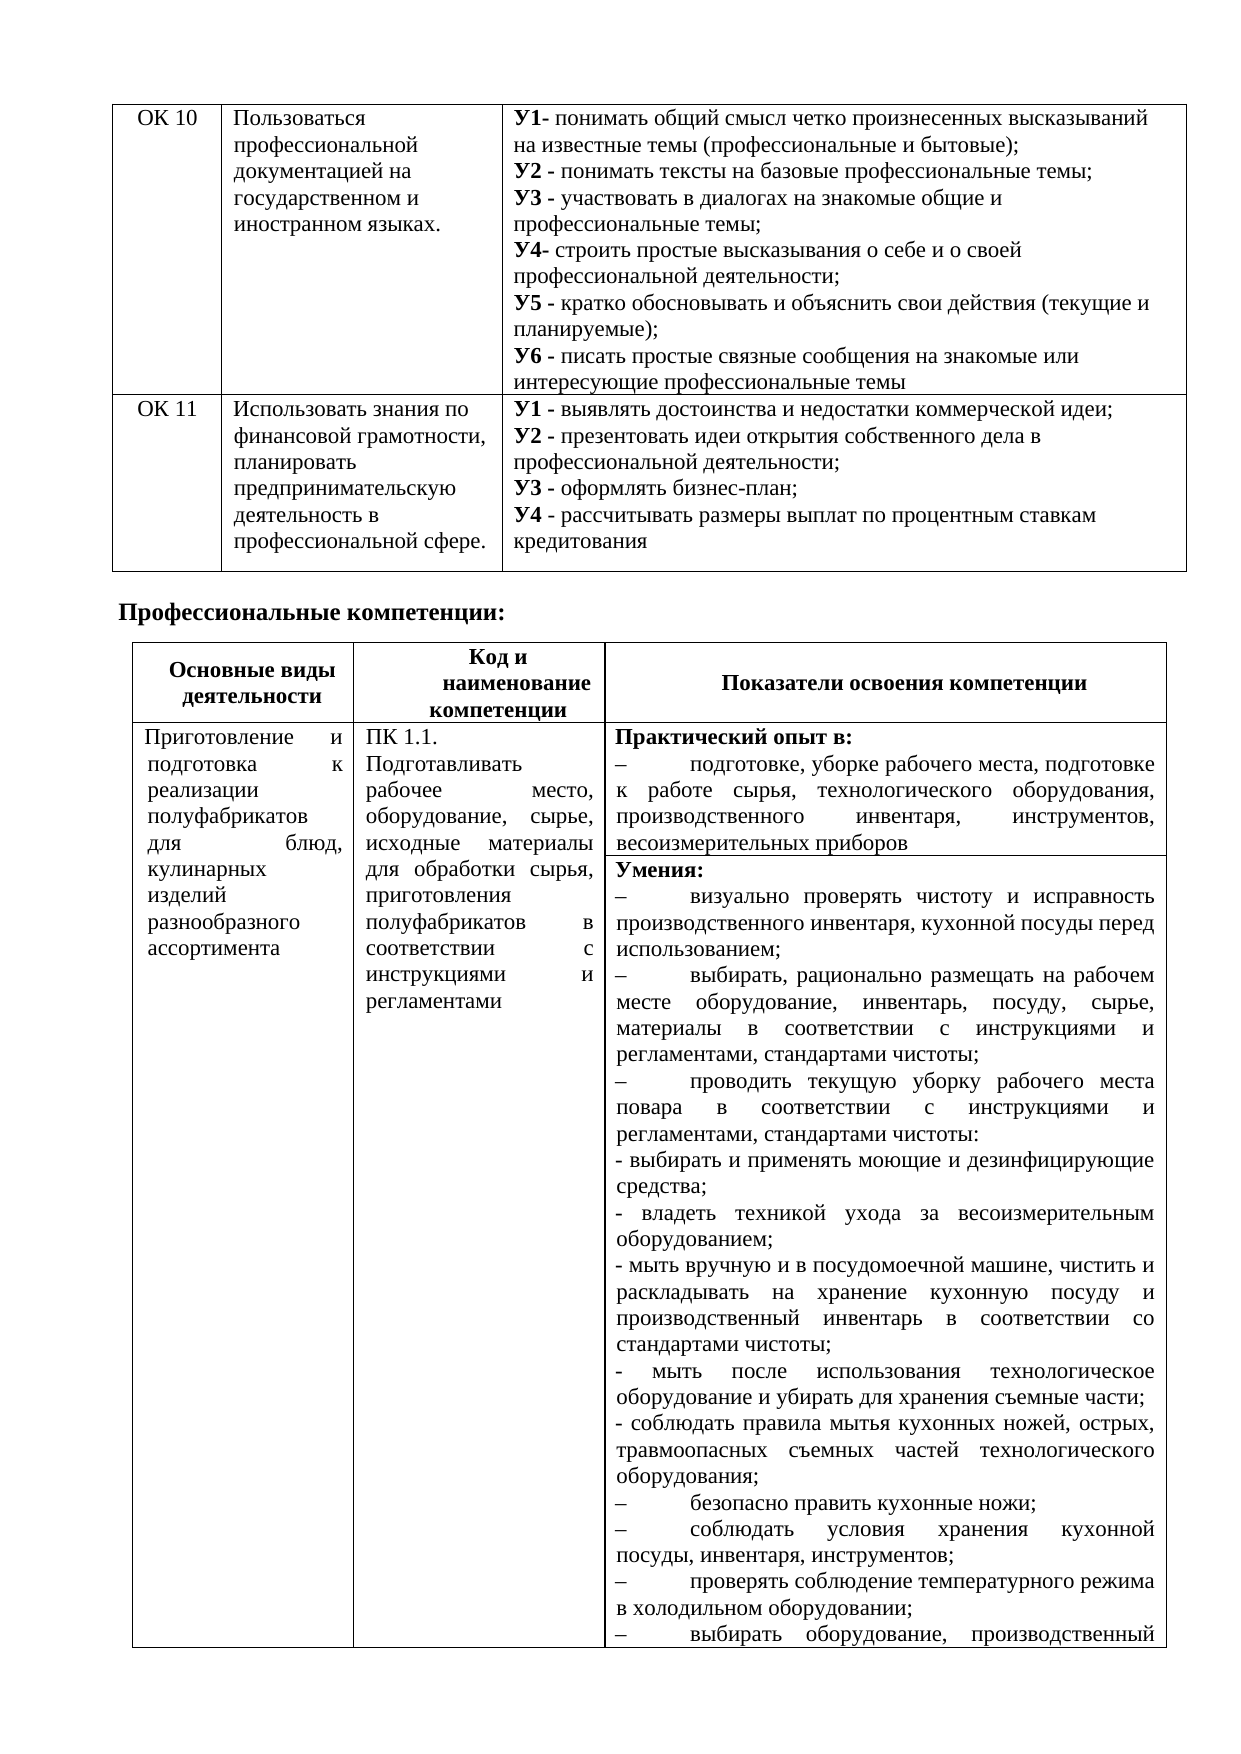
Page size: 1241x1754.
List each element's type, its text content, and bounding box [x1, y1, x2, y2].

table_header Код и наименование компетенции [354, 643, 604, 722]
table_cell Использовать знания по финансовой грамотности, планировать предпринимательскую деятельность в профессиональной сфере. [222, 395, 502, 571]
table_cell Пользоваться профессиональной документацией на государственном и иностранном языках. [222, 105, 502, 394]
table_cell У1- понимать общий смысл четко произнесенных высказываний на известные темы (профессиональные и бытовые); У2 - понимать тексты на базовые профессиональные темы; У3 - участвовать в диалогах на знакомые общие и профессиональные темы; У4- строить простые высказывания о себе и о своей профессиональной деятельности; У5 - кратко обосновывать и объяснить свои действия (текущие и планируемые); У6 - писать простые связные сообщения на знакомые или интересующие профессиональные темы [503, 105, 1186, 394]
table_cell У1 - выявлять достоинства и недостатки коммерческой идеи; У2 - презентовать идеи открытия собственного дела в профессиональной деятельности; У3 - оформлять бизнес-план; У4 - рассчитывать размеры выплат по процентным ставкам кредитования [503, 395, 1186, 571]
table_cell Практический опыт в: подготовке, уборке рабочего места, подготовке к работе сырья, технологического оборудования, производственного инвентаря, инструментов, весоизмерительных приборов [606, 723, 1166, 855]
text Профессиональные компетенции: [118, 597, 1181, 625]
table_cell Приготовление и подготовка к реализации полуфабрикатов для блюд, кулинарных изделий разнообразного ассортимента [133, 723, 353, 1647]
table_cell ОК 10 [113, 105, 221, 394]
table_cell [606, 856, 1166, 1647]
table_header Показатели освоения компетенции [606, 643, 1166, 722]
table_cell ОК 11 [113, 395, 221, 571]
table_header Основные виды деятельности [133, 643, 353, 722]
table_cell ПК 1.1. Подготавливать рабочее место, оборудование, сырье, исходные материалы для обработки сырья, приготовления полуфабрикатов в соответствии с инструкциями и регламентами [354, 723, 604, 1647]
